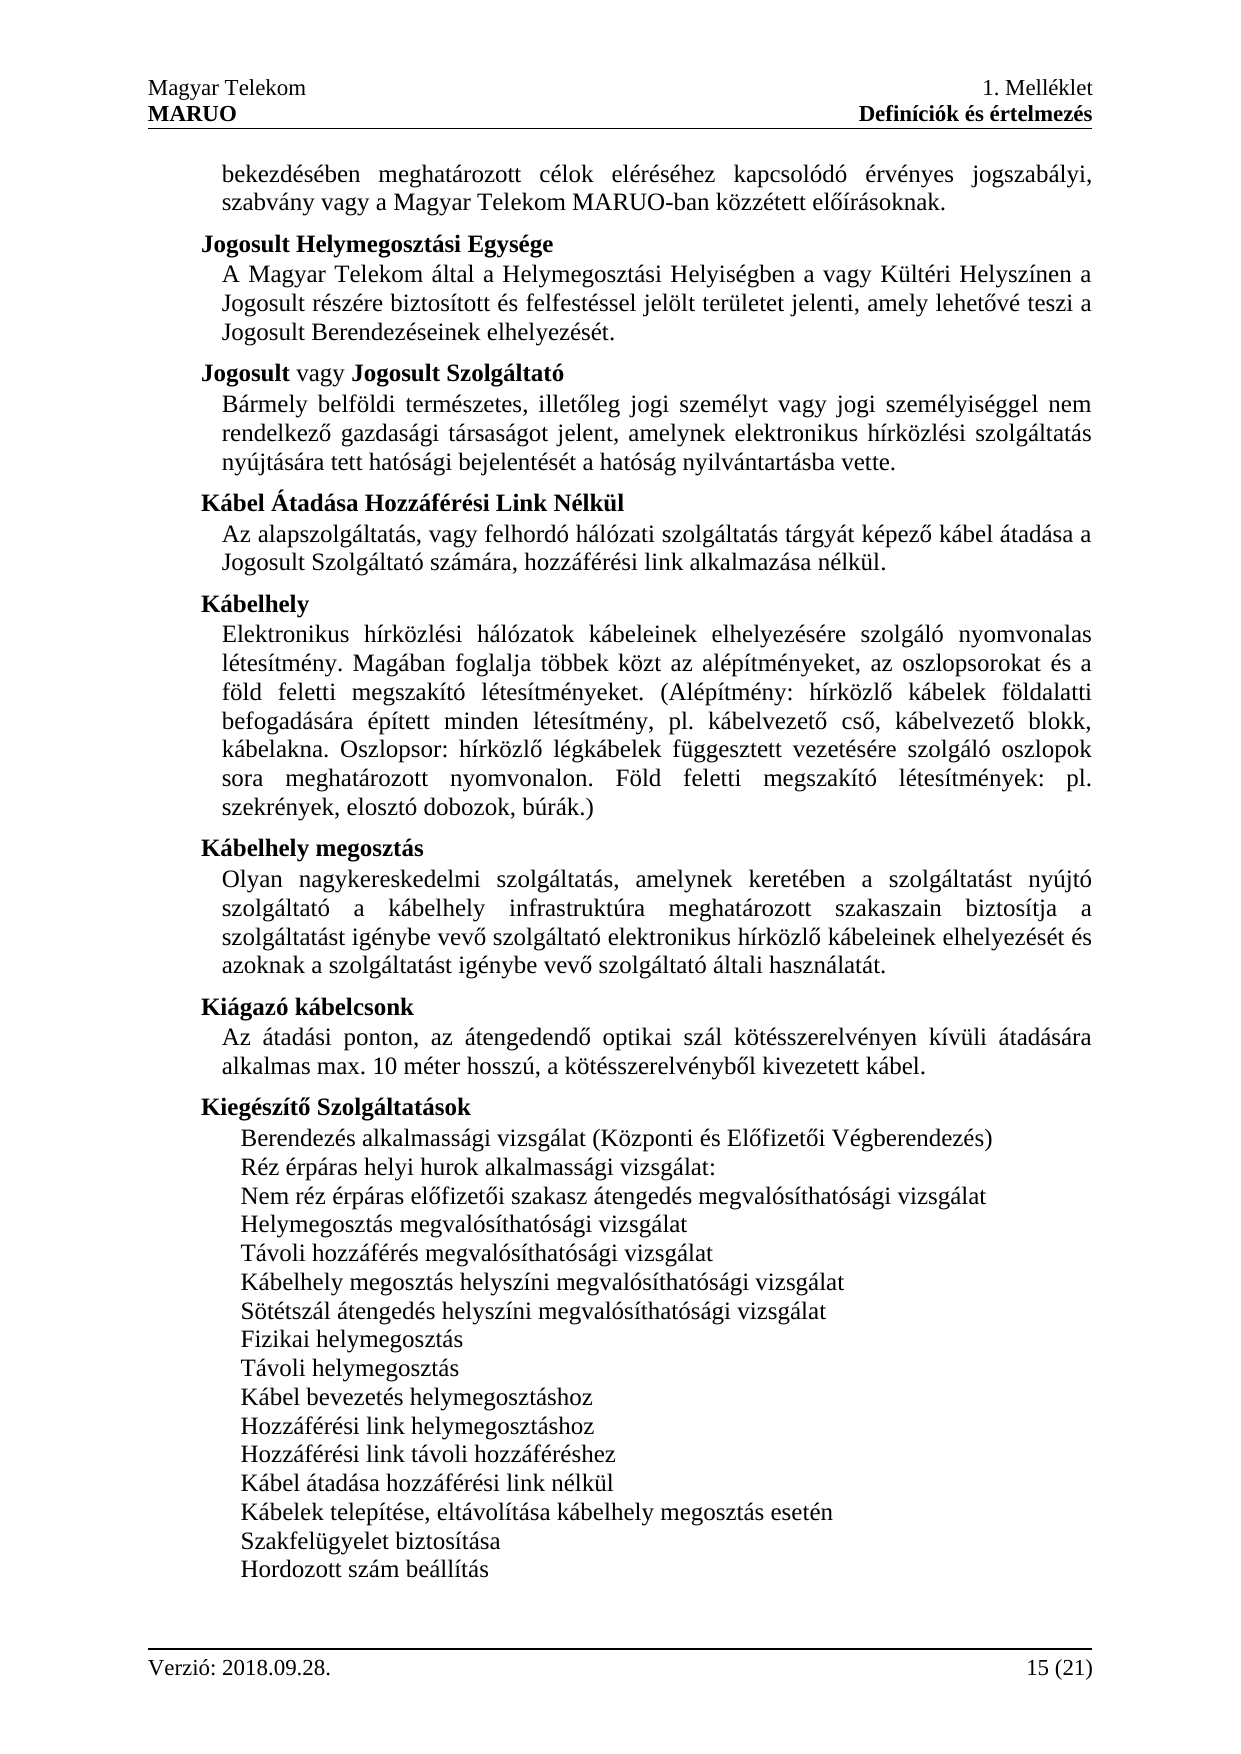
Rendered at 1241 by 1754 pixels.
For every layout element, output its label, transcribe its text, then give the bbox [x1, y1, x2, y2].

subtitle Kábelhely [201, 589, 1092, 617]
text Hordozott szám beállítás [240, 1554, 1092, 1583]
text Az átadási ponton, az átengedendő optikai szál kötésszerelvényen kívüli átadására alkalmas max. 10 méter hosszú, a kötésszerelvényből kivezetett kábel. [222, 1022, 1092, 1080]
text Távoli helymegosztás [240, 1353, 1092, 1382]
text Helymegosztás megvalósíthatósági vizsgálat [240, 1209, 1092, 1238]
text Elektronikus hírközlési hálózatok kábeleinek elhelyezésére szolgáló nyomvonalas létesítmény. Magában foglalja többek közt az alépítményeket, az oszlopsorokat és a föld feletti megszakító létesítményeket. (Alépítmény: hírközlő kábelek földalatti befogadására épített minden létesítmény, pl. kábelvezető cső, kábelvezető blokk, kábelakna. Oszlopsor: hírközlő légkábelek függesztett vezetésére szolgáló oszlopok sora meghatározott nyomvonalon. Föld feletti megszakító létesítmények: pl. szekrények, elosztó dobozok, búrák.) [222, 619, 1092, 821]
subtitle Kábelhely megosztás [201, 833, 1092, 862]
text Kábel átadása hozzáférési link nélkül [240, 1468, 1092, 1497]
text Bármely belföldi természetes, illetőleg jogi személyt vagy jogi személyiséggel nem rendelkező gazdasági társaságot jelent, amelynek elektronikus hírközlési szolgáltatás nyújtására tett hatósági bejelentését a hatóság nyilvántartásba vette. [222, 389, 1092, 475]
text Távoli hozzáférés megvalósíthatósági vizsgálat [240, 1238, 1092, 1267]
text Hozzáférési link helymegosztáshoz [240, 1411, 1092, 1439]
text Sötétszál átengedés helyszíni megvalósíthatósági vizsgálat [240, 1296, 1092, 1324]
text Kábelhely megosztás helyszíni megvalósíthatósági vizsgálat [240, 1267, 1092, 1296]
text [222, 159, 1092, 216]
subtitle Kábel Átadása Hozzáférési Link Nélkül [201, 488, 1092, 517]
subtitle Jogosult Helymegosztási Egysége [201, 229, 1092, 257]
subtitle Kiágazó kábelcsonk [201, 992, 1092, 1020]
text Kábel bevezetés helymegosztáshoz [240, 1382, 1092, 1411]
text Berendezés alkalmassági vizsgálat (Központi és Előfizetői Végberendezés) [240, 1123, 1092, 1152]
text Olyan nagykereskedelmi szolgáltatás, amelynek keretében a szolgáltatást nyújtó szolgáltató a kábelhely infrastruktúra meghatározott szakaszain biztosítja a szolgáltatást igénybe vevő szolgáltató elektronikus hírközlő kábeleinek elhelyezését és azoknak a szolgáltatást igénybe vevő szolgáltató általi használatát. [222, 864, 1092, 979]
text Hozzáférési link távoli hozzáféréshez [240, 1439, 1092, 1468]
text Kábelek telepítése, eltávolítása kábelhely megosztás esetén [240, 1497, 1092, 1526]
text A Magyar Telekom által a Helymegosztási Helyiségben a vagy Kültéri Helyszínen a Jogosult részére biztosított és felfestéssel jelölt területet jelenti, amely lehetővé teszi a Jogosult Berendezéseinek elhelyezését. [222, 259, 1092, 346]
subtitle Jogosult vagy Jogosult Szolgáltató [201, 358, 1092, 387]
text Szakfelügyelet biztosítása [240, 1526, 1092, 1554]
subtitle Kiegészítő Szolgáltatások [201, 1092, 1092, 1121]
text Nem réz érpáras előfizetői szakasz átengedés megvalósíthatósági vizsgálat [240, 1181, 1092, 1209]
text Réz érpáras helyi hurok alkalmassági vizsgálat: [240, 1152, 1092, 1181]
text Fizikai helymegosztás [240, 1324, 1092, 1353]
text Az alapszolgáltatás, vagy felhordó hálózati szolgáltatás tárgyát képező kábel átadása a Jogosult Szolgáltató számára, hozzáférési link alkalmazása nélkül. [222, 519, 1092, 576]
